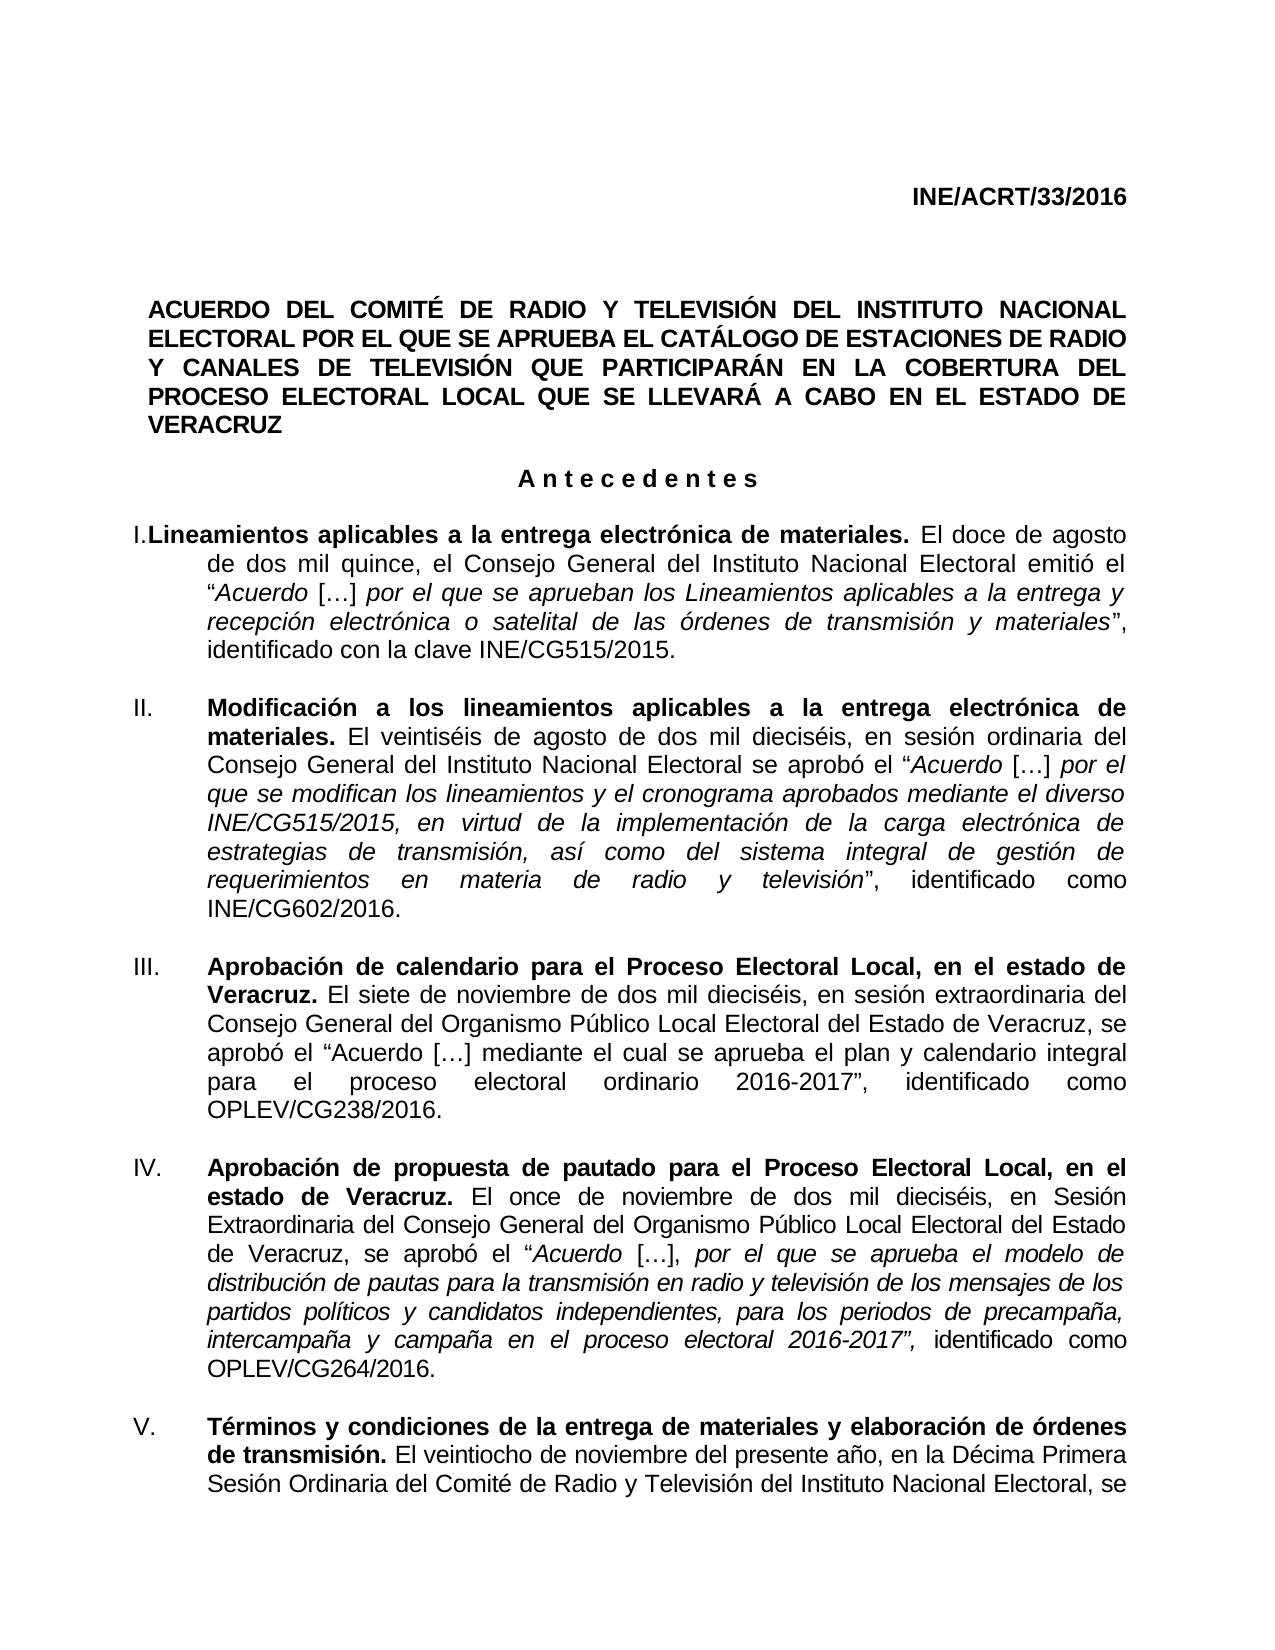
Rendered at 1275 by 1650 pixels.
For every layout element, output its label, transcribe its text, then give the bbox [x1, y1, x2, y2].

text ACUERDO DEL COMITÉ DE RADIO Y TELEVISIÓN DEL INSTITUTO NACIONAL ELECTORAL POR EL QUE SE APRUEBA EL CATÁLOGO DE ESTACIONES DE RADIO Y CANALES DE TELEVISIÓN QUE PARTICIPARÁN EN LA COBERTURA DEL PROCESO ELECTORAL LOCAL QUE SE LLEVARÁ A CABO EN EL ESTADO DE VERACRUZ [148, 295, 1127, 439]
list Aprobación de propuesta de pautado para el Proceso Electoral Local, en el estado de Veracruz. El once de noviembre de dos mil dieciséis, en Sesión Extraordinaria del Consejo General del Organismo Público Local Electoral del Estado de Veracruz, se aprobó el “Acuerdo […], por el que se aprueba el modelo de distribución de pautas para la transmisión en radio y televisión de los mensajes de los partidos políticos y candidatos independientes, para los periodos de precampaña, intercampaña y campaña en el proceso electoral 2016-2017”, identificado como OPLEV/CG264/2016. [133, 1153, 1127, 1383]
list Aprobación de calendario para el Proceso Electoral Local, en el estado de Veracruz. El siete de noviembre de dos mil dieciséis, en sesión extraordinaria del Consejo General del Organismo Público Local Electoral del Estado de Veracruz, se aprobó el “Acuerdo […] mediante el cual se aprueba el plan y calendario integral para el proceso electoral ordinario 2016-2017”, identificado como OPLEV/CG238/2016. [133, 952, 1127, 1124]
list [133, 1412, 1127, 1498]
list Modificación a los lineamientos aplicables a la entrega electrónica de materiales. El veintiséis de agosto de dos mil dieciséis, en sesión ordinaria del Consejo General del Instituto Nacional Electoral se aprobó el “Acuerdo […] por el que se modifican los lineamientos y el cronograma aprobados mediante el diverso INE/CG515/2015, en virtud de la implementación de la carga electrónica de estrategias de transmisión, así como del sistema integral de gestión de requerimientos en materia de radio y televisión”, identificado como INE/CG602/2016. [133, 693, 1127, 923]
text A n t e c e d e n t e s [148, 468, 1127, 493]
list Lineamientos aplicables a la entrega electrónica de materiales. El doce de agosto de dos mil quince, el Consejo General del Instituto Nacional Electoral emitió el “Acuerdo […] por el que se aprueban los Lineamientos aplicables a la entrega y recepción electrónica o satelital de las órdenes de transmisión y materiales”, identificado con la clave INE/CG515/2015. [133, 520, 1127, 664]
